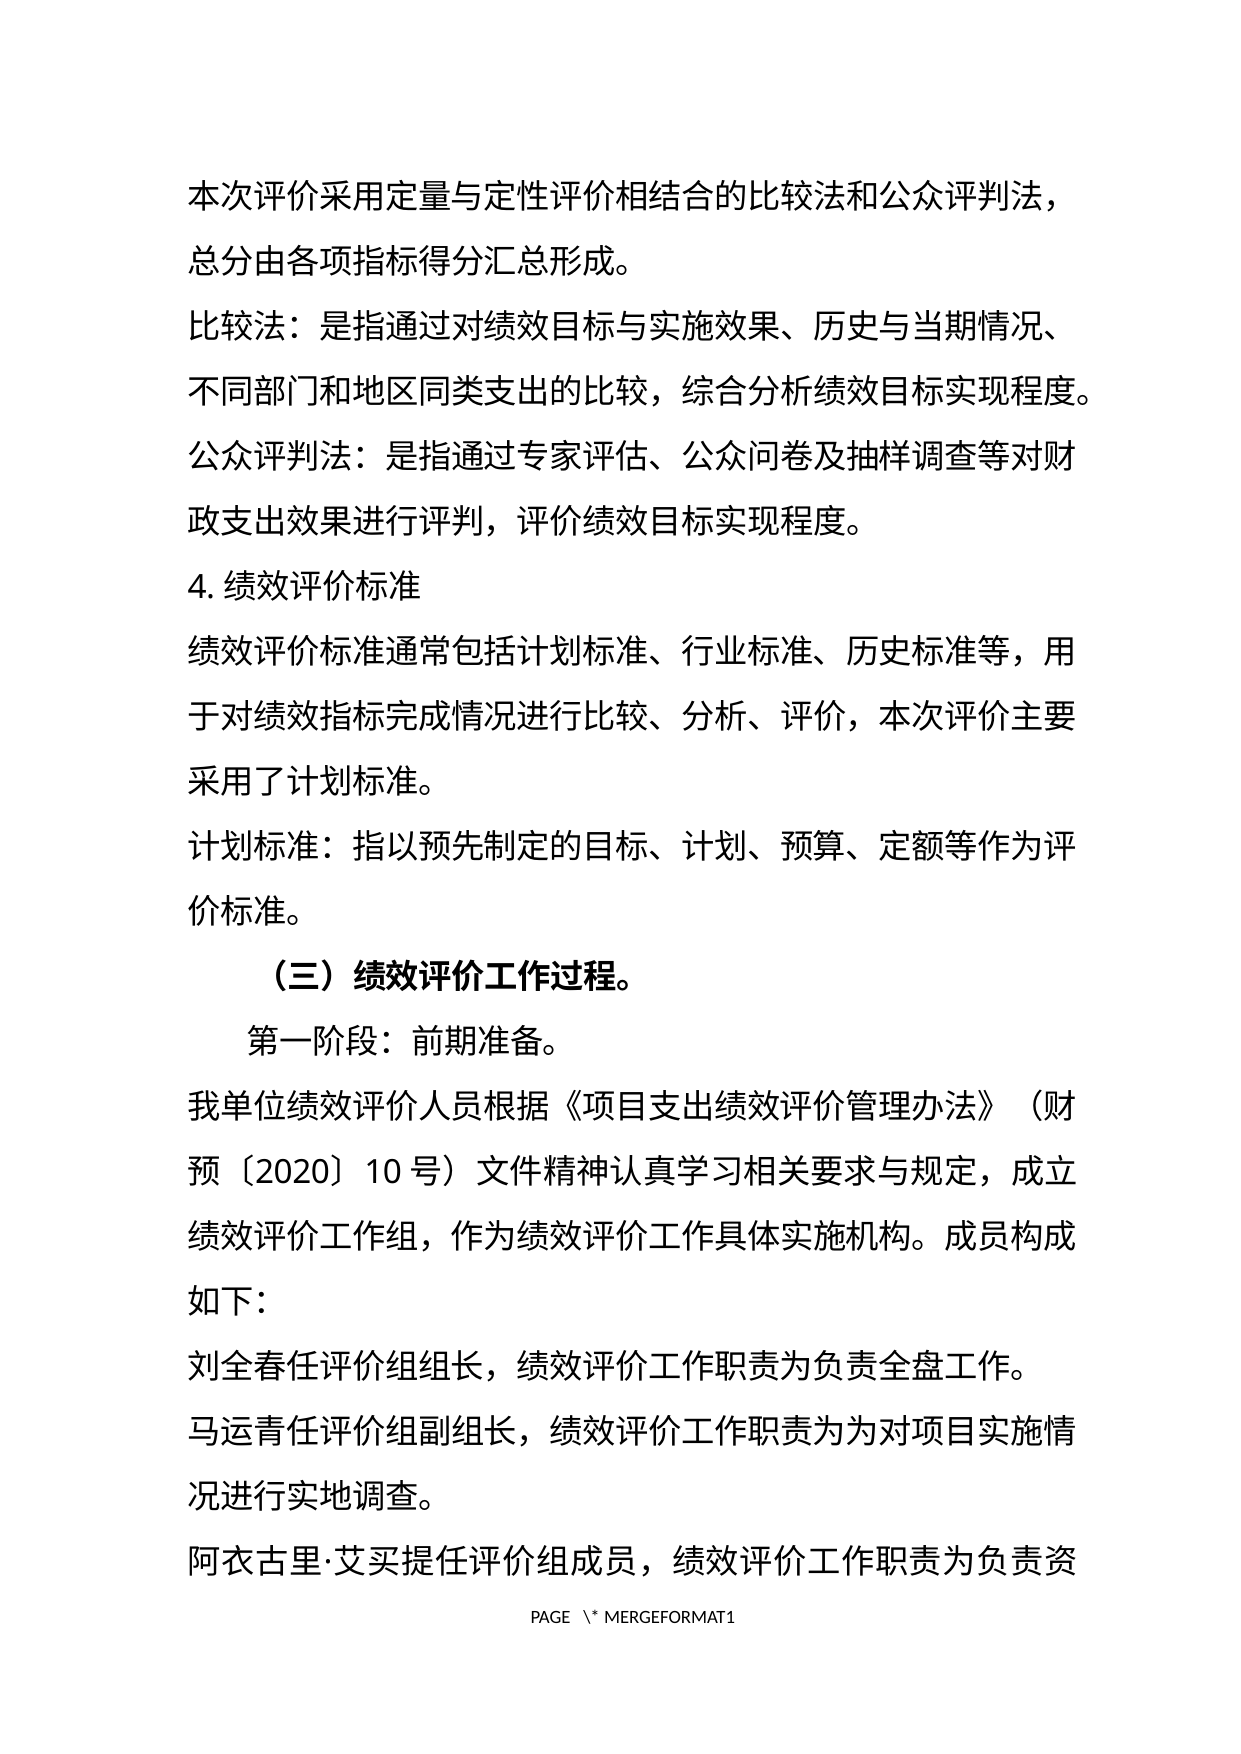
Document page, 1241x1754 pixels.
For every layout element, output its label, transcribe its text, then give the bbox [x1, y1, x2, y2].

text （三）绩效评价工作过程。 [187, 942, 1078, 1007]
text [187, 1007, 1078, 1592]
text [187, 162, 1078, 942]
